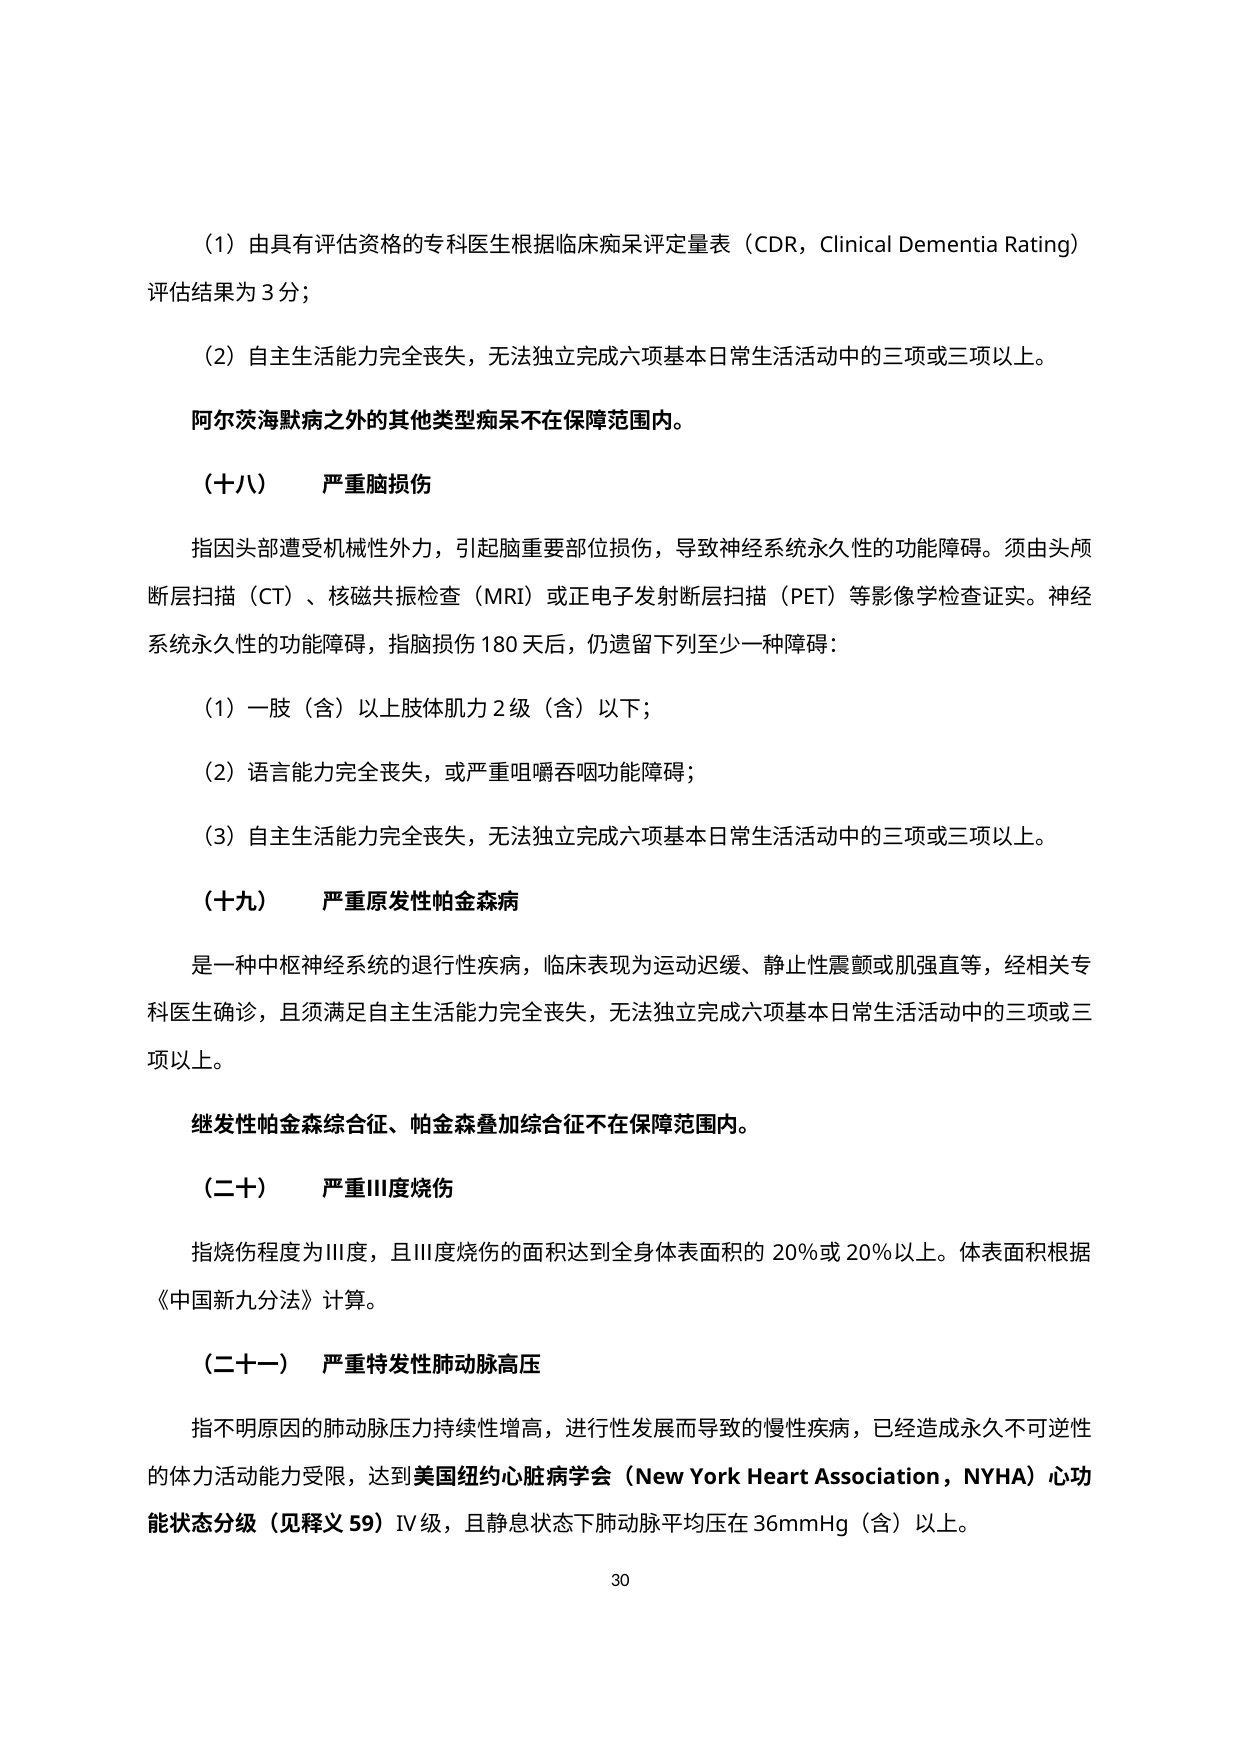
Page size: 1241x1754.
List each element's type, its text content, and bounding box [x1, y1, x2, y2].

text （1）一肢（含）以上肢体肌力2级（含）以下； [148, 691, 1093, 723]
text 指烧伤程度为Ⅲ度，且Ⅲ度烧伤的面积达到全身体表面积的20％或20％以上。体表面积根据《中国新九分法》计算。 [148, 1235, 1093, 1314]
list 严重原发性帕金森病 [148, 884, 1093, 915]
text 阿尔茨海默病之外的其他类型痴呆不在保障范围内。 [148, 403, 1093, 435]
text （2）自主生活能力完全丧失，无法独立完成六项基本日常生活活动中的三项或三项以上。 [148, 339, 1093, 371]
text 是一种中枢神经系统的退行性疾病，临床表现为运动迟缓、静止性震颤或肌强直等，经相关专科医生确诊，且须满足自主生活能力完全丧失，无法独立完成六项基本日常生活活动中的三项或三项以上。 [148, 948, 1093, 1074]
text （3）自主生活能力完全丧失，无法独立完成六项基本日常生活活动中的三项或三项以上。 [148, 819, 1093, 851]
text （2）语言能力完全丧失，或严重咀嚼吞咽功能障碍； [148, 755, 1093, 787]
list 严重脑损伤 [148, 467, 1093, 499]
list 严重Ⅲ度烧伤 [148, 1171, 1093, 1203]
text 指因头部遭受机械性外力，引起脑重要部位损伤，导致神经系统永久性的功能障碍。须由头颅断层扫描（CT）、核磁共振检查（MRI）或正电子发射断层扫描（PET）等影像学检查证实。神经系统永久性的功能障碍，指脑损伤180天后，仍遗留下列至少一种障碍： [148, 531, 1093, 658]
list 严重特发性肺动脉高压 [148, 1347, 1093, 1379]
text （1）由具有评估资格的专科医生根据临床痴呆评定量表（CDR，Clinical Dementia Rating）评估结果为3分； [148, 227, 1093, 306]
text 继发性帕金森综合征、帕金森叠加综合征不在保障范围内。 [148, 1107, 1093, 1139]
list 指不明原因的肺动脉压力持续性增高，进行性发展而导致的慢性疾病，已经造成永久不可逆性的体力活动能力受限，达到美国纽约心脏病学会（New York Heart Association，NYHA）心功能状态分级（见释义59）IV级，且静息状态下肺动脉平均压在36mmHg（含）以上。 [148, 1411, 1093, 1538]
